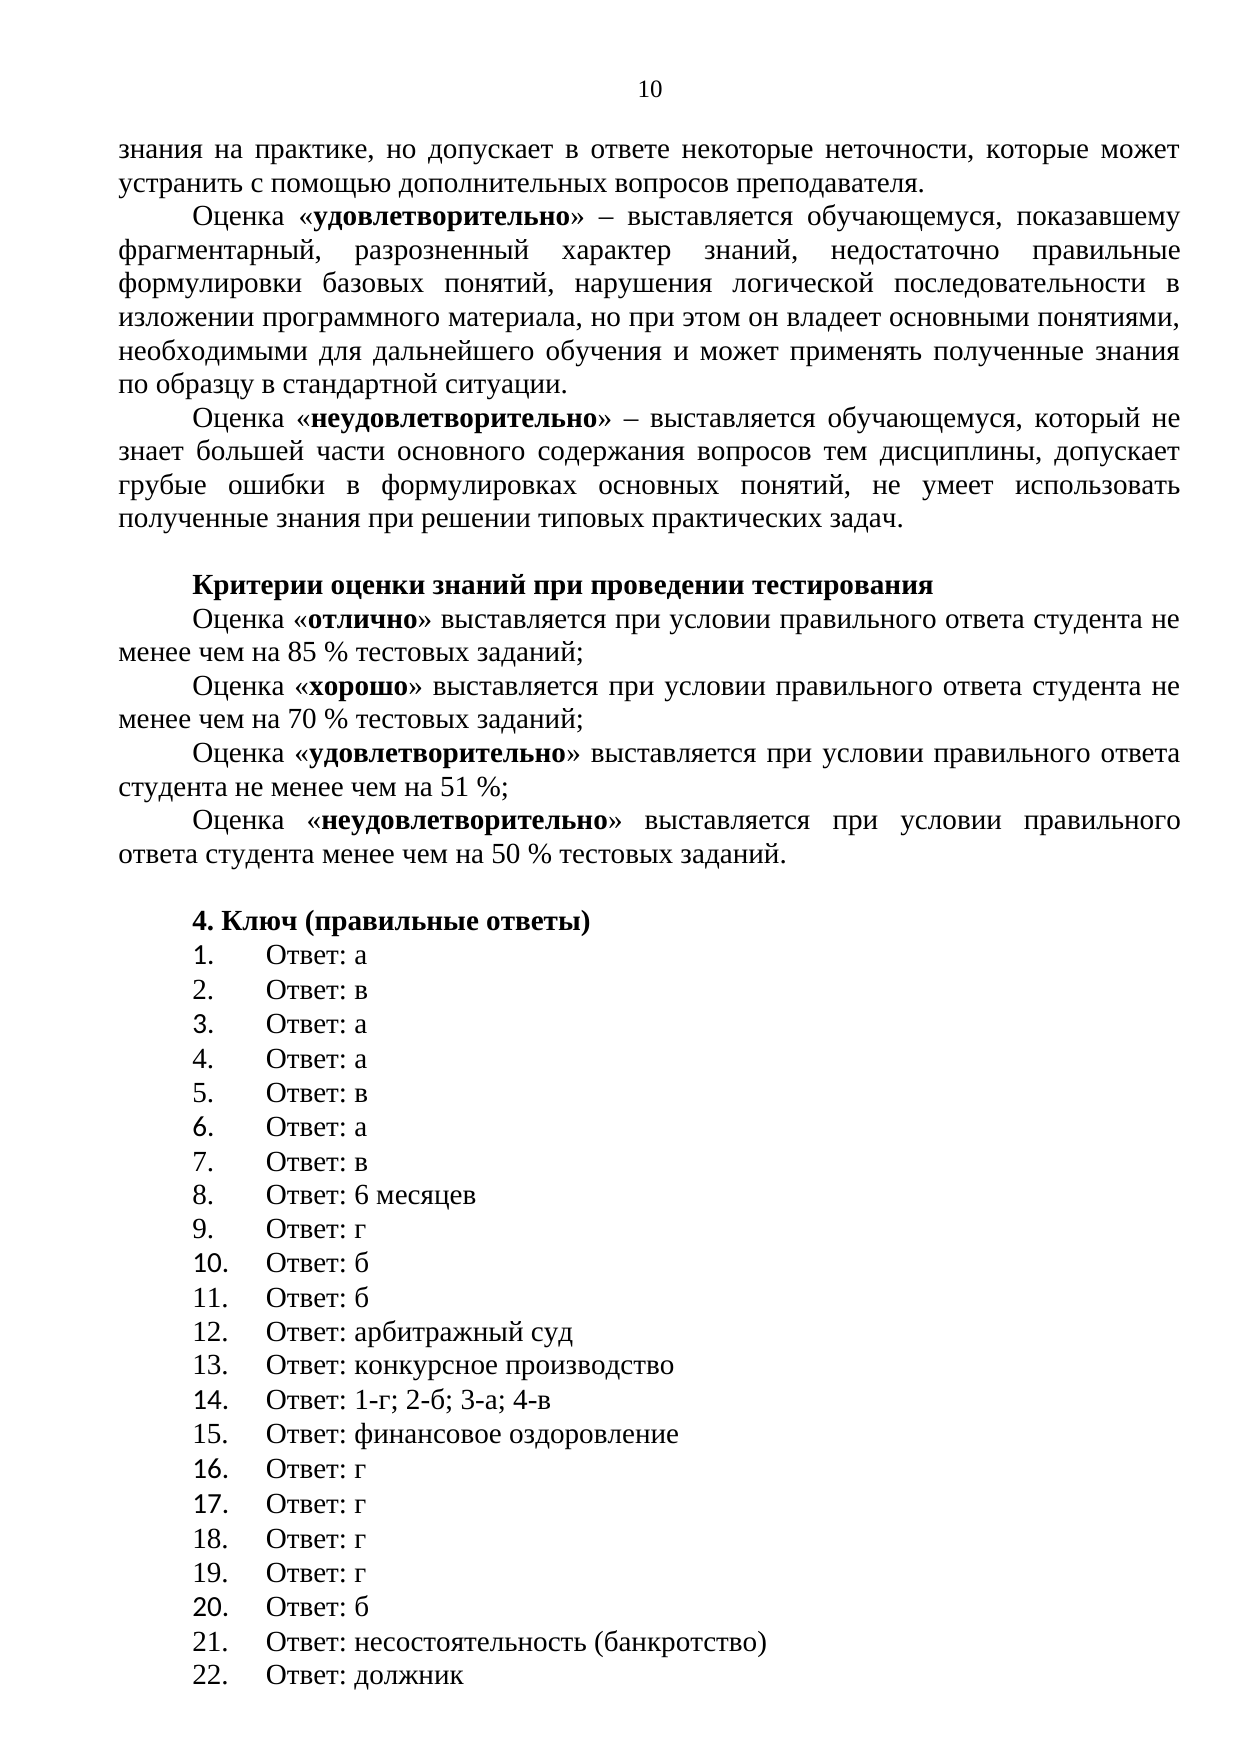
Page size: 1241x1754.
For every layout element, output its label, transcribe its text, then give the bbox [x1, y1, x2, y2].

list Ответ: г [118, 1486, 1181, 1521]
list Ответ: г [118, 1521, 1181, 1555]
list Ответ: несостоятельность (банкротство) [118, 1624, 1181, 1657]
list Ответ: а [118, 1041, 1181, 1075]
text Критерии оценки знаний при проведении тестирования [118, 567, 1181, 601]
list Ответ: конкурсное производство [118, 1347, 1181, 1381]
text Оценка «отлично» выставляется при условии правильного ответа студента не менее чем на 85 % тестовых заданий; [118, 601, 1181, 668]
list Ответ: 1-г; 2-б; 3-а; 4-в [118, 1381, 1181, 1416]
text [118, 131, 1181, 198]
text 4. Ключ (правильные ответы) [118, 903, 1181, 936]
list Ответ: а [118, 936, 1181, 972]
list Ответ: должник [118, 1657, 1181, 1691]
list Ответ: б [118, 1588, 1181, 1624]
list Ответ: б [118, 1280, 1181, 1314]
list Ответ: в [118, 972, 1181, 1006]
list Ответ: а [118, 1108, 1181, 1144]
list Ответ: в [118, 1144, 1181, 1177]
list Ответ: в [118, 1075, 1181, 1108]
list Ответ: а [118, 1006, 1181, 1041]
list Ответ: арбитражный суд [118, 1314, 1181, 1347]
list Ответ: г [118, 1450, 1181, 1486]
list Ответ: г [118, 1211, 1181, 1244]
list Ответ: г [118, 1555, 1181, 1588]
text Оценка «неудовлетворительно» выставляется при условии правильного ответа студента менее чем на 50 % тестовых заданий. [118, 802, 1181, 869]
text Оценка «хорошо» выставляется при условии правильного ответа студента не менее чем на 70 % тестовых заданий; [118, 668, 1181, 735]
text Оценка «неудовлетворительно» – выставляется обучающемуся, который не знает большей части основного содержания вопросов тем дисциплины, допускает грубые ошибки в формулировках основных понятий, не умеет использовать полученные знания при решении типовых практических задач. [118, 400, 1181, 534]
text Оценка «удовлетворительно» выставляется при условии правильного ответа студента не менее чем на 51 %; [118, 735, 1181, 802]
list Ответ: 6 месяцев [118, 1177, 1181, 1211]
list Ответ: финансовое оздоровление [118, 1416, 1181, 1450]
list Ответ: б [118, 1244, 1181, 1280]
